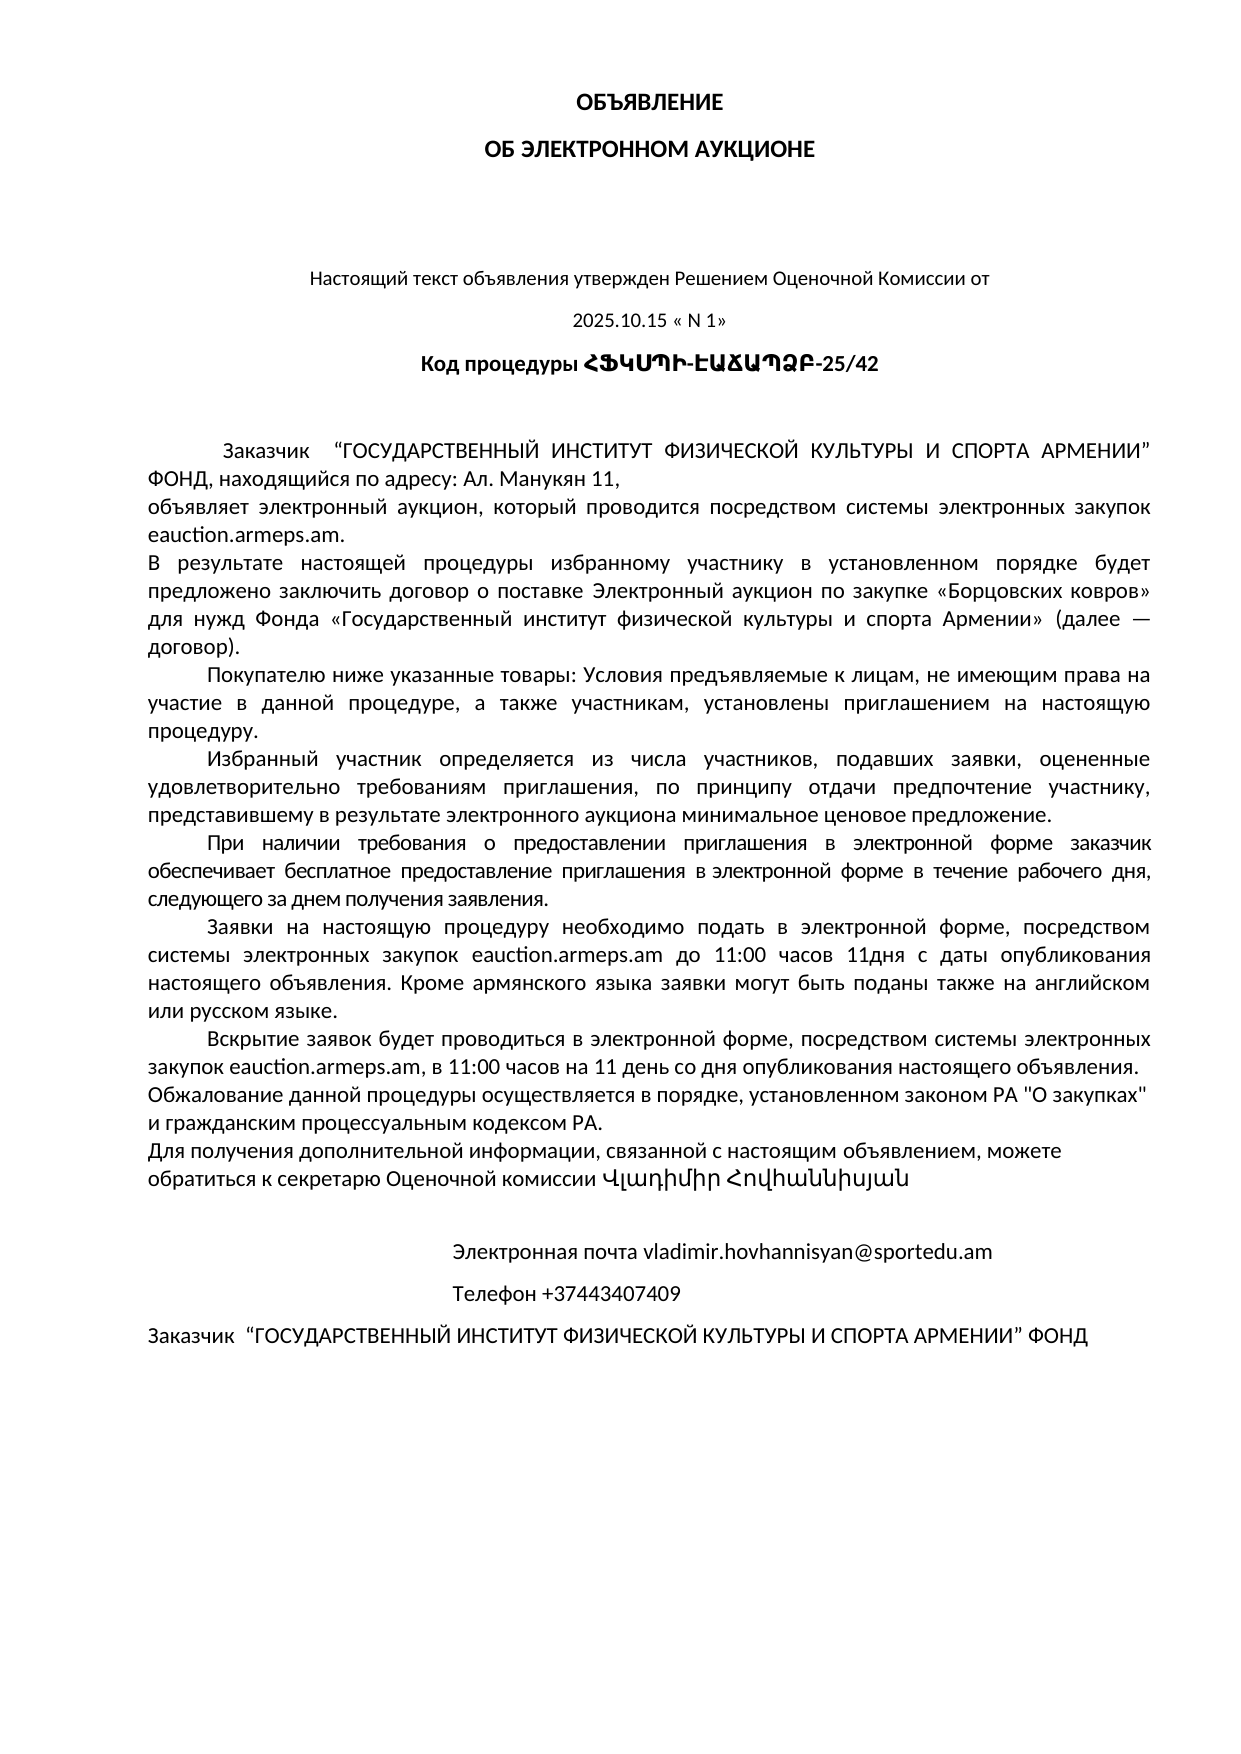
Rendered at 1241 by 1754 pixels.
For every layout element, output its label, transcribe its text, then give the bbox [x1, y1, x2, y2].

text Вскрытие заявок будет проводиться в электронной форме, посредством системы электронных закупок eauction.armeps.am, в 11:00 часов на 11 день со дня опубликования настоящего объявления. [148, 1024, 1152, 1080]
text Заказчик “ГОСУДАРСТВЕННЫЙ ИНСТИТУТ ФИЗИЧЕСКОЙ КУЛЬТУРЫ И СПОРТА АРМЕНИИ” ФОНД [148, 1321, 1152, 1349]
text Настоящий текст объявления утвержден Решением Оценочной Комиссии от [148, 265, 1152, 290]
text Для получения дополнительной информации, связанной с настоящим объявлением, можете обратиться к секретарю Оценочной комиссии Վլադիմիր Հովհաննիսյան [148, 1136, 1152, 1192]
text ОБ ЭЛЕКТРОННОМ АУКЦИОНЕ [148, 134, 1152, 164]
text Обжалование данной процедуры осуществляется в порядке, установленном законом РА "О закупках" и гражданским процессуальным кодексом РА. [148, 1080, 1152, 1136]
text 2025.10.15 « N 1» [148, 307, 1152, 332]
text ОБЪЯВЛЕНИЕ [148, 86, 1152, 117]
text Электронная почта vladimir.hovhannisyan@sportedu.am [148, 1237, 1152, 1265]
text Избранный участник определяется из числа участников, подавших заявки, оцененные удовлетворительно требованиям приглашения, по принципу отдачи предпочтение участнику, представившему в результате электронного аукциона минимальное ценовое предложение. [148, 744, 1152, 828]
text При наличии требования о предоставлении приглашения в электронной форме заказчик обеспечивает бесплатное предоставление приглашения в электронной форме в течение рабочего дня, следующего за днем получения заявления. [148, 828, 1152, 912]
text Код процедуры ՀՖԿՍՊԻ-ԷԱՃԱՊՁԲ-25/42 [148, 349, 1152, 377]
text объявляет электронный аукцион, который проводится посредством системы электронных закупок eauction.armeps.am. [148, 492, 1152, 548]
text Заказчик “ГОСУДАРСТВЕННЫЙ ИНСТИТУТ ФИЗИЧЕСКОЙ КУЛЬТУРЫ И СПОРТА АРМЕНИИ” ФОНД, находящийся по адресу: Ал. Манукян 11, [148, 436, 1152, 492]
text Заявки на настоящую процедуру необходимо подать в электронной форме, посредством системы электронных закупок eauction.armeps.am до 11:00 часов 11дня с даты опубликования настоящего объявления. Кроме армянского языка заявки могут быть поданы также на английском или русском языке. [148, 912, 1152, 1024]
text Покупателю ниже указанные товары: Условия предъявляемые к лицам, не имеющим права на участие в данной процедуре, а также участникам, установлены приглашением на настоящую процедуру. [148, 660, 1152, 744]
text В результате настоящей процедуры избранному участнику в установленном порядке будет предложено заключить договор о поставке Электронный аукцион по закупке «Борцовских ковров» для нужд Фонда «Государственный институт физической культуры и спорта Армении» (далее — договор). [148, 548, 1152, 660]
text Телефон +37443407409 [148, 1279, 1152, 1307]
